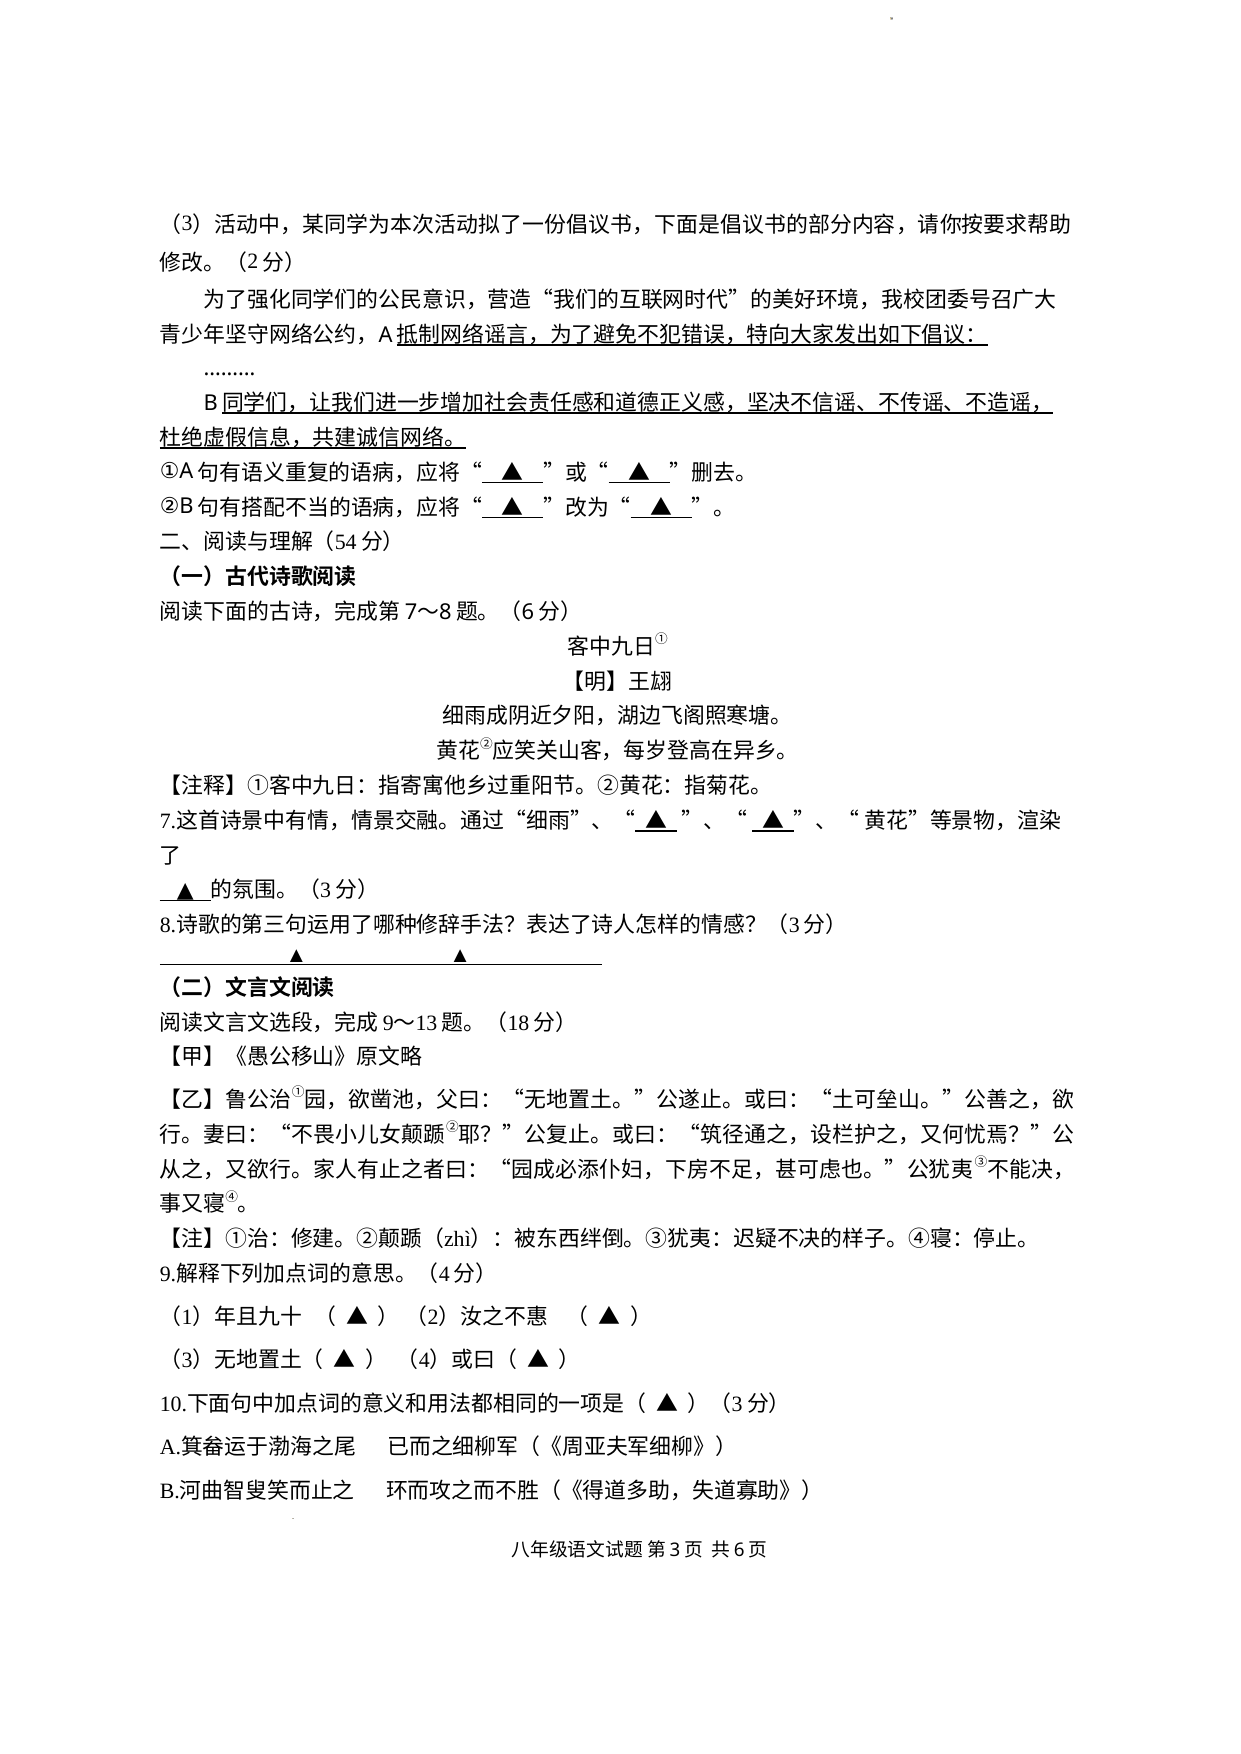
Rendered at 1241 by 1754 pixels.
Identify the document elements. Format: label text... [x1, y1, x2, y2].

text ▲ 的氛围。（3分） [159, 872, 1075, 904]
text 【明】王翃 [159, 664, 1075, 695]
text ▲ ▲ [159, 942, 1075, 967]
text 二、阅读与理解（54分） [159, 524, 1075, 556]
text （一）古代诗歌阅读 [159, 559, 1075, 591]
text B.河曲智叟笑而止之 环而攻之而不胜（《得道多助，失道寡助》） [159, 1465, 1075, 1504]
text 10.下面句中加点词的意义和用法都相同的一项是（ ▲ ）（3分） [159, 1378, 1075, 1417]
text ②B句有搭配不当的语病，应将“ ▲ ”改为“ ▲ ”。 [159, 489, 1075, 521]
text A.箕畚运于渤海之尾 已而之细柳军（《周亚夫军细柳》） [159, 1421, 1075, 1461]
text B同学们，让我们进一步增加社会责任感和道德正义感，坚决不信谣、不传谣、不造谣，杜绝虚假信息，共建诚信网络。 [159, 385, 1075, 451]
text 8.诗歌的第三句运用了哪种修辞手法？表达了诗人怎样的情感？（3分） [159, 907, 1075, 939]
text 为了强化同学们的公民意识，营造“我们的互联网时代”的美好环境，我校团委号召广大青少年坚守网络公约，A抵制网络谣言，为了避免不犯错误，特向大家发出如下倡议： [159, 282, 1075, 349]
text （3）无地置土（ ▲ ） （4）或曰（ ▲ ） [159, 1334, 1075, 1374]
text 阅读文言文选段，完成9～13题。（18分） [159, 1004, 1075, 1036]
text （1）年且九十 （ ▲ ） （2）汝之不惠 （ ▲ ） [159, 1291, 1075, 1330]
text 【乙】鲁公治①园，欲凿池，父曰：“无地置土。”公遂止。或曰：“土可垒山。”公善之，欲行。妻曰：“不畏小儿女颠踬②耶？”公复止。或曰：“筑径通之，设栏护之，又何忧焉？”公从之，又欲行。家人有止之者曰：“园成必添仆妇，下房不足，甚可虑也。”公犹夷③不能决，事又寝④。 [159, 1074, 1075, 1218]
text 9.解释下列加点词的意思。（4分） [159, 1256, 1075, 1288]
text 细雨成阴近夕阳，湖边飞阁照寒塘。 [159, 698, 1075, 730]
text 【甲】《愚公移山》原文略 [159, 1039, 1075, 1071]
text （3）活动中，某同学为本次活动拟了一份倡议书，下面是倡议书的部分内容，请你按要求帮助修改。（2分） [159, 207, 1075, 276]
text （二）文言文阅读 [159, 970, 1075, 1001]
text 【注释】①客中九日：指寄寓他乡过重阳节。②黄花：指菊花。 [159, 768, 1075, 800]
text ……… [159, 352, 1075, 382]
text 客中九日① [159, 629, 1075, 661]
text 7.这首诗景中有情，情景交融。通过“细雨”、“ ▲ ”、“ ▲ ”、“ 黄花”等景物，渲染了 [159, 803, 1075, 869]
text 【注】①治：修建。②颠踬（zhì）：被东西绊倒。③犹夷：迟疑不决的样子。④寝：停止。 [159, 1221, 1075, 1253]
text 阅读下面的古诗，完成第7～8题。（6分） [159, 594, 1075, 626]
text ①A句有语义重复的语病，应将“ ▲ ”或“ ▲ ”删去。 [159, 454, 1075, 486]
text 黄花②应笑关山客，每岁登高在异乡。 [159, 733, 1075, 765]
